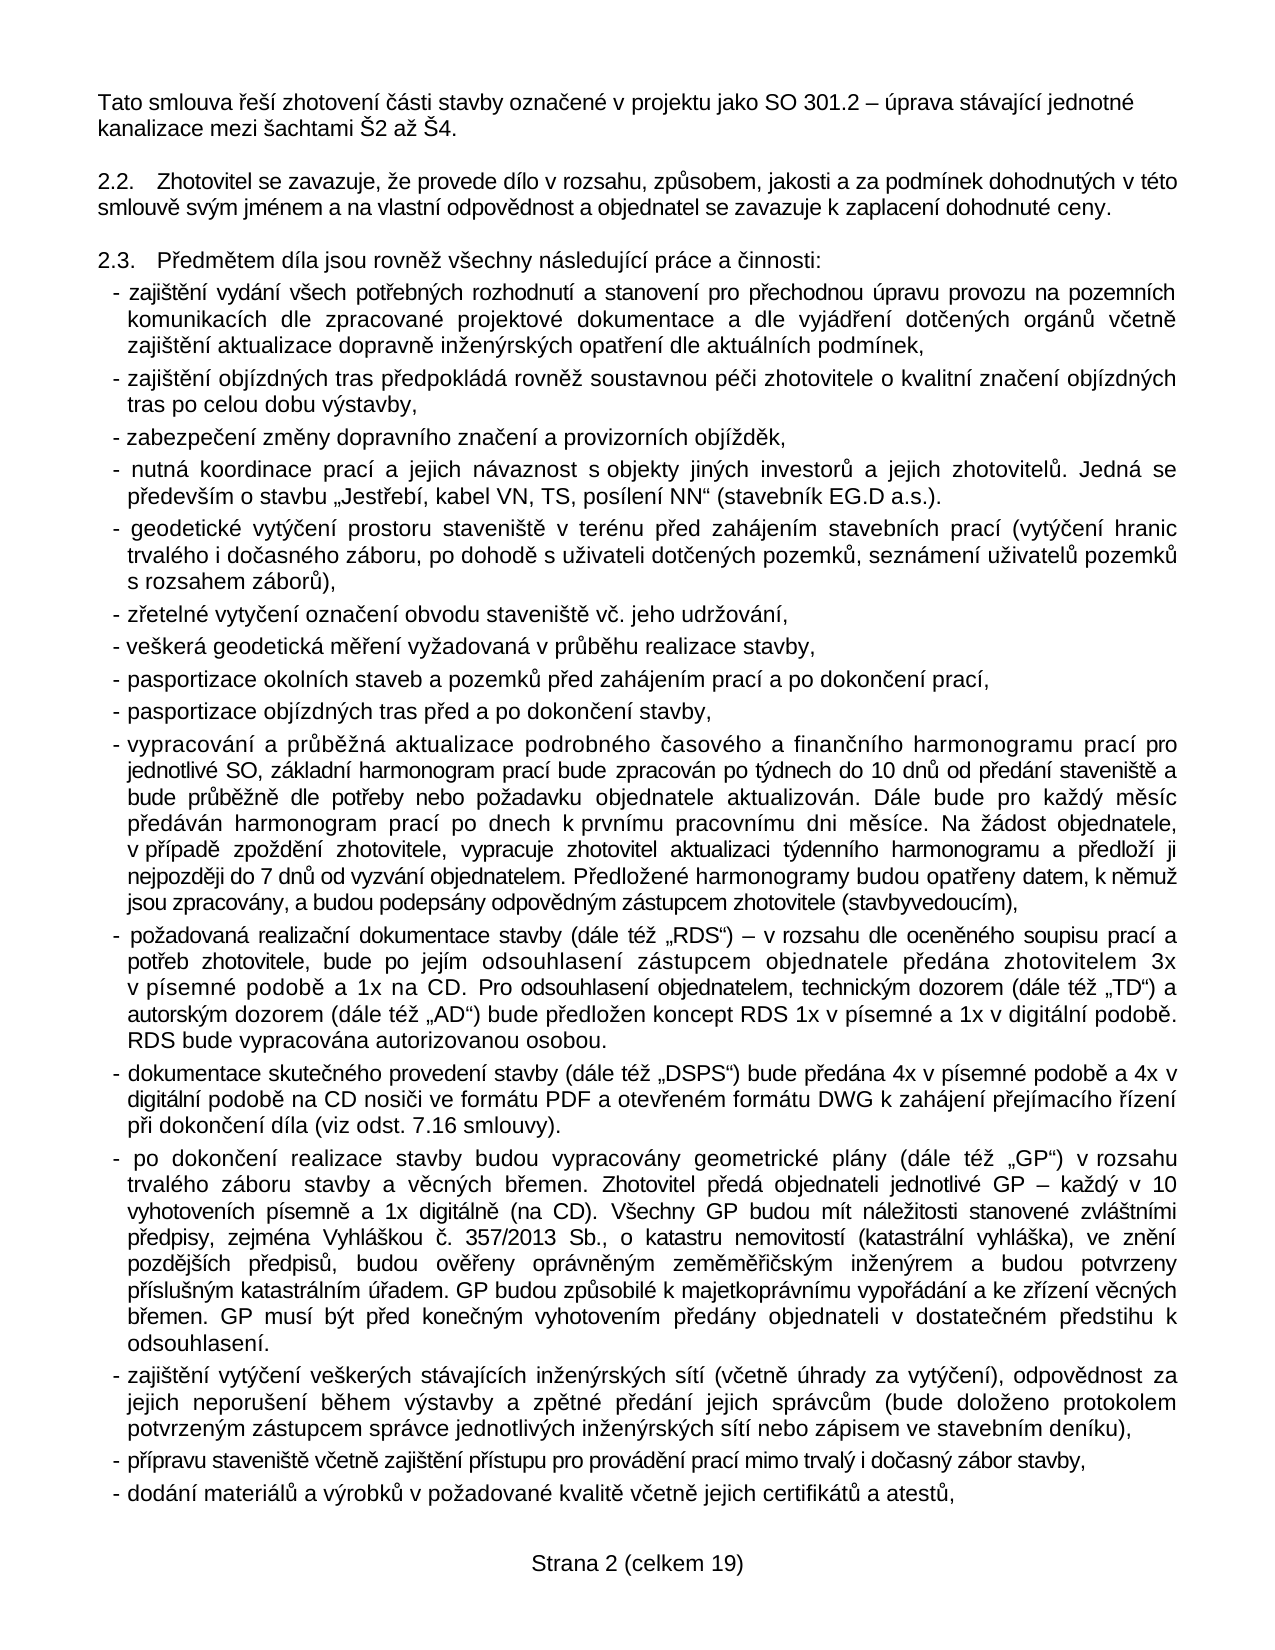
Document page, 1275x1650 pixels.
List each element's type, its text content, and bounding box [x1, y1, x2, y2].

text - vypracování a průběžná aktualizace podrobného časového a finančního harmonogramu prací pro jednotlivé SO, základní harmonogram prací bude zpracován po týdnech do 10 dnů od předání staveniště a bude průběžně dle potřeby nebo požadavku objednatele aktualizován. Dále bude pro každý měsíc předáván harmonogram prací po dnech k prvnímu pracovnímu dni měsíce. Na žádost objednatele, v případě zpoždění zhotovitele, vypracuje zhotovitel aktualizaci týdenního harmonogramu a předloží ji nejpozději do 7 dnů od vyzvání objednatelem. Předložené harmonogramy budou opatřeny datem, k němuž jsou zpracovány, a budou podepsány odpovědným zástupcem zhotovitele (stavbyvedoucím), [112, 731, 1177, 915]
text - veškerá geodetická měření vyžadovaná v průběhu realizace stavby, [112, 633, 1177, 659]
text - zajištění objízdných tras předpokládá rovněž soustavnou péči zhotovitele o kvalitní značení objízdných tras po celou dobu výstavby, [112, 365, 1177, 417]
text - zabezpečení změny dopravního značení a provizorních objížděk, [112, 424, 1177, 450]
list Předmětem díla jsou rovněž všechny následující práce a činnosti: [97, 247, 1177, 273]
text - dokumentace skutečného provedení stavby (dále též „DSPS“) bude předána 4x v písemné podobě a 4x v digitální podobě na CD nosiči ve formátu PDF a otevřeném formátu DWG k zahájení přejímacího řízení při dokončení díla (viz odst. 7.16 smlouvy). [112, 1060, 1177, 1139]
text - přípravu staveniště včetně zajištění přístupu pro provádění prací mimo trvalý i dočasný zábor stavby, [112, 1447, 1177, 1474]
text - dodání materiálů a výrobků v požadované kvalitě včetně jejich certifikátů a atestů, [112, 1480, 1177, 1506]
text - geodetické vytýčení prostoru staveniště v terénu před zahájením stavebních prací (vytýčení hranic trvalého i dočasného záboru, po dohodě s uživateli dotčených pozemků, seznámení uživatelů pozemků s rozsahem záborů), [112, 515, 1177, 594]
list Zhotovitel se zavazuje, že provede dílo v rozsahu, způsobem, jakosti a za podmínek dohodnutých v této smlouvě svým jménem a na vlastní odpovědnost a objednatel se zavazuje k zaplacení dohodnuté ceny. [97, 168, 1177, 220]
list Tato smlouva řeší zhotovení části stavby označené v projektu jako SO 301.2 – úprava stávající jednotné kanalizace mezi šachtami Š2 až Š4. [97, 89, 1177, 141]
text - zajištění vytýčení veškerých stávajících inženýrských sítí (včetně úhrady za vytýčení), odpovědnost za jejich neporušení během výstavby a zpětné předání jejich správcům (bude doloženo protokolem potvrzeným zástupcem správce jednotlivých inženýrských sítí nebo zápisem ve stavebním deníku), [112, 1362, 1177, 1441]
text - pasportizace objízdných tras před a po dokončení stavby, [112, 698, 1177, 725]
text - po dokončení realizace stavby budou vypracovány geometrické plány (dále též „GP“) v rozsahu trvalého záboru stavby a věcných břemen. Zhotovitel předá objednateli jednotlivé GP – každý v 10 vyhotoveních písemně a 1x digitálně (na CD). Všechny GP budou mít náležitosti stanovené zvláštními předpisy, zejména Vyhláškou č. 357/2013 Sb., o katastru nemovitostí (katastrální vyhláška), ve znění pozdějších předpisů, budou ověřeny oprávněným zeměměřičským inženýrem a budou potvrzeny příslušným katastrálním úřadem. GP budou způsobilé k majetkoprávnímu vypořádání a ke zřízení věcných břemen. GP musí být před konečným vyhotovením předány objednateli v dostatečném předstihu k odsouhlasení. [112, 1145, 1177, 1356]
text - pasportizace okolních staveb a pozemků před zahájením prací a po dokončení prací, [112, 666, 1177, 692]
text - požadovaná realizační dokumentace stavby (dále též „RDS“) – v rozsahu dle oceněného soupisu prací a potřeb zhotovitele, bude po jejím odsouhlasení zástupcem objednatele předána zhotovitelem 3x v písemné podobě a 1x na CD. Pro odsouhlasení objednatelem, technickým dozorem (dále též „TD“) a autorským dozorem (dále též „AD“) bude předložen koncept RDS 1x v písemné a 1x v digitální podobě. RDS bude vypracována autorizovanou osobou. [112, 922, 1177, 1053]
text - zřetelné vytyčení označení obvodu staveniště vč. jeho udržování, [112, 601, 1177, 627]
text - nutná koordinace prací a jejich návaznost s objekty jiných investorů a jejich zhotovitelů. Jedná se především o stavbu „Jestřebí, kabel VN, TS, posílení NN“ (stavebník EG.D a.s.). [112, 456, 1177, 509]
text - zajištění vydání všech potřebných rozhodnutí a stanovení pro přechodnou úpravu provozu na pozemních komunikacích dle zpracované projektové dokumentace a dle vyjádření dotčených orgánů včetně zajištění aktualizace dopravně inženýrských opatření dle aktuálních podmínek, [112, 279, 1177, 358]
